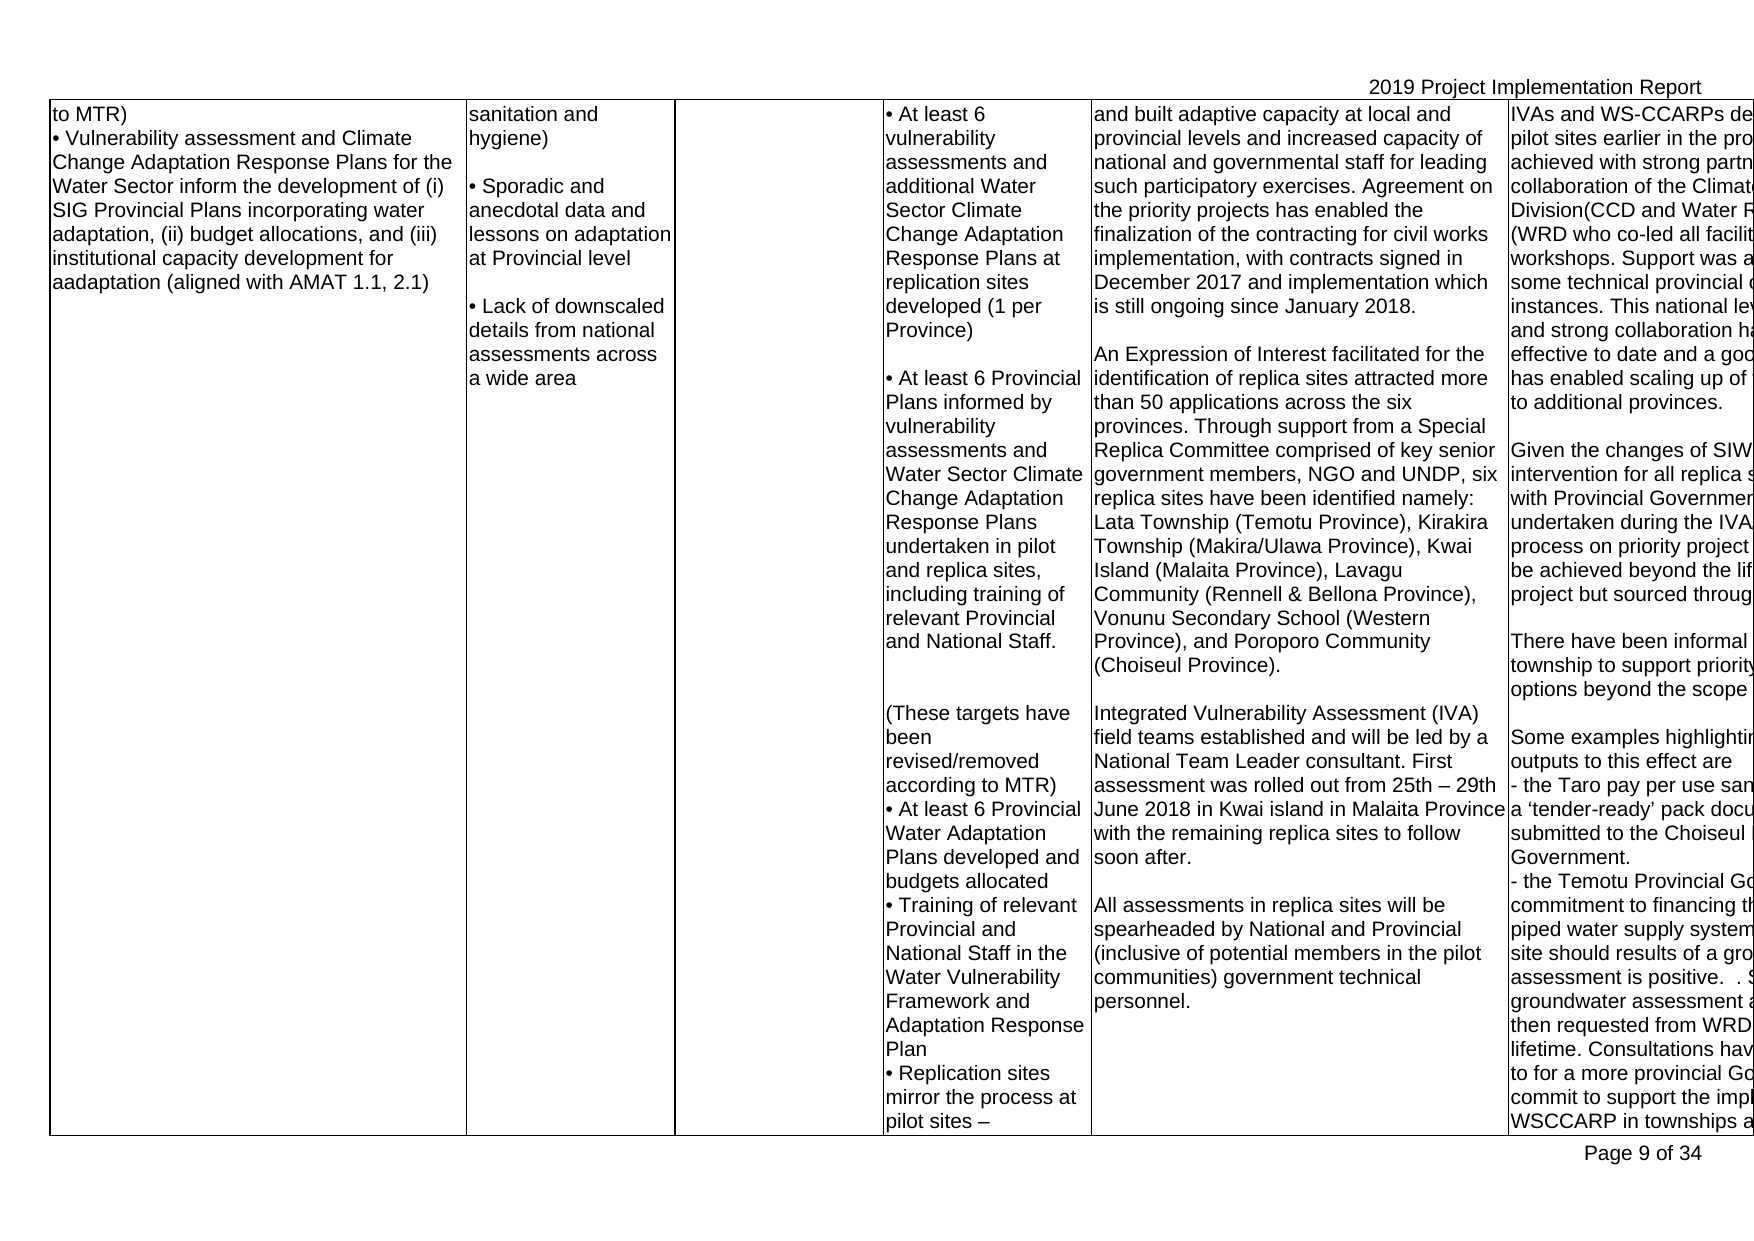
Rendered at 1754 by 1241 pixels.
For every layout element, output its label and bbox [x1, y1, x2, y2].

table_cell [467, 100, 674, 1134]
table_cell [51, 100, 466, 1134]
table_cell [884, 100, 1091, 1134]
table_cell [676, 100, 883, 1134]
table_cell [1509, 100, 1753, 1134]
table_cell [1092, 100, 1508, 1134]
